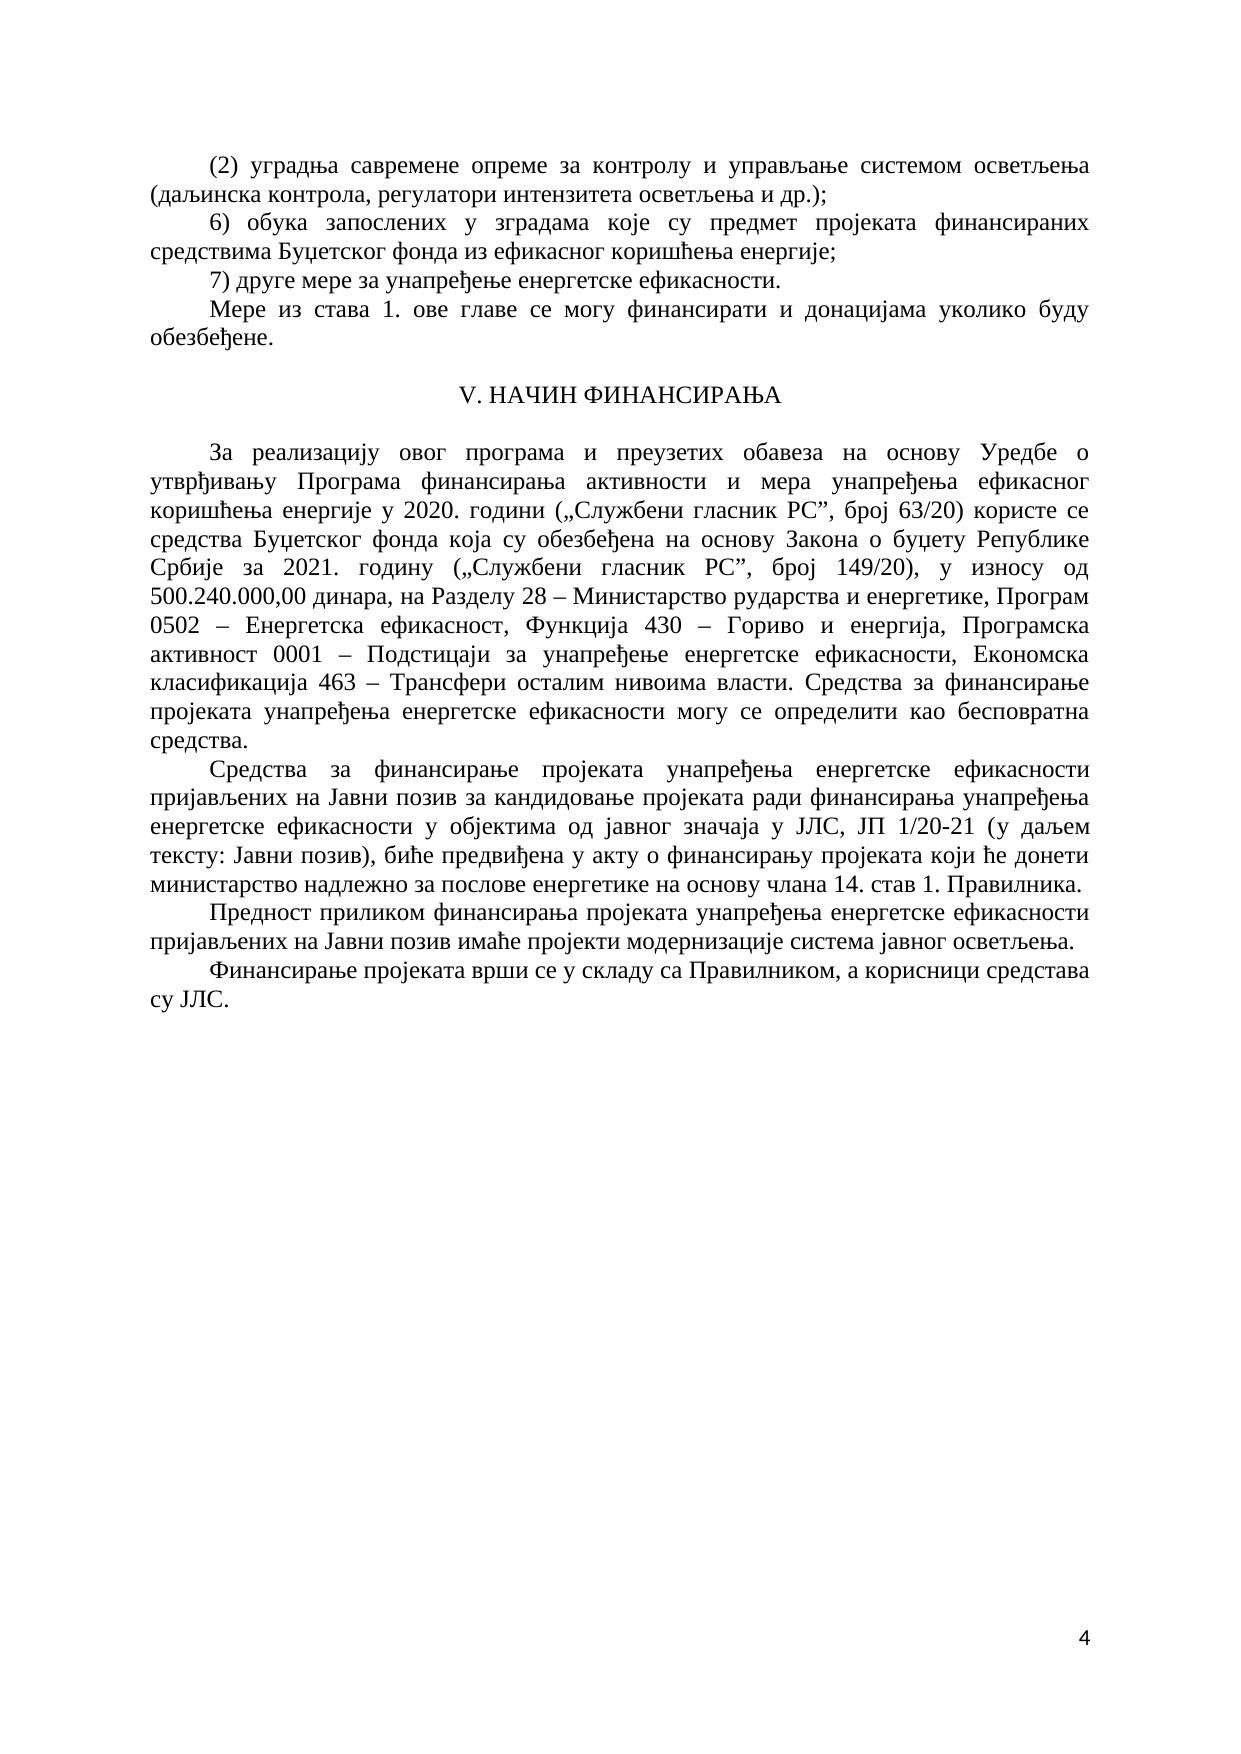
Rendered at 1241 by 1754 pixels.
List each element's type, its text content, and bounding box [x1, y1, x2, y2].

text 7) друге мере за унапређење енергетске ефикасности. [150, 265, 1090, 294]
text Предност приликом финансирања пројеката унапређења енергетске ефикасности пријављених на Јавни позив имаће пројекти модернизације система јавног осветљења. [150, 897, 1090, 955]
text V. НАЧИН ФИНАНСИРАЊА [150, 380, 1090, 409]
text Мере из става 1. ове главе се могу финансирати и донацијама уколико буду обезбеђене. [150, 294, 1090, 351]
text Средства за финансирање пројеката унапређења енергетске ефикасности пријављених на Јавни позив за кандидовање пројеката ради финансирања унапређења енергетске ефикасности у објектима од јавног значаја у ЈЛС, ЈП 1/20-21 (у даљем тексту: Јавни позив), биће предвиђена у акту о финансирању пројеката који ће донети министарство надлежно за послове енергетике на основу члана 14. став 1. Правилника. [150, 754, 1090, 897]
text 6) обука запослених у зградама које су предмет пројеката финансираних средствима Буџетског фонда из ефикасног коришћења енергије; [150, 207, 1090, 265]
text За реализацију овог програма и преузетих обавеза на основу Уредбе о утврђивању Програма финансирања активности и мера унапређења ефикасног коришћења енергије у 2020. години („Службени гласник РС”, број 63/20) користе се средства Буџетског фонда која су обезбеђена на основу Закона о буџету Републике Србије за 2021. годину („Службени гласник РС”, број 149/20), у износу од 500.240.000,00 динара, на Разделу 28 – Министарство рударства и енергетике, Програм 0502 – Енергетска ефикасност, Функција 430 – Гориво и енергија, Програмска активност 0001 – Подстицаји за унапређење енергетске ефикасности, Eкономска класификација 463 – Трансфери осталим нивоима власти. Средства за финансирање пројеката унапређења енергетске ефикасности могу се определити као бесповратна средства. [150, 437, 1090, 754]
text (2) уградња савремене опреме за контролу и управљање системом осветљења (даљинска контрола, регулатори интензитета осветљења и др.); [150, 150, 1090, 207]
text Финансирање пројеката врши се у складу са Правилником, а корисници средстава су ЈЛС. [150, 955, 1090, 1012]
